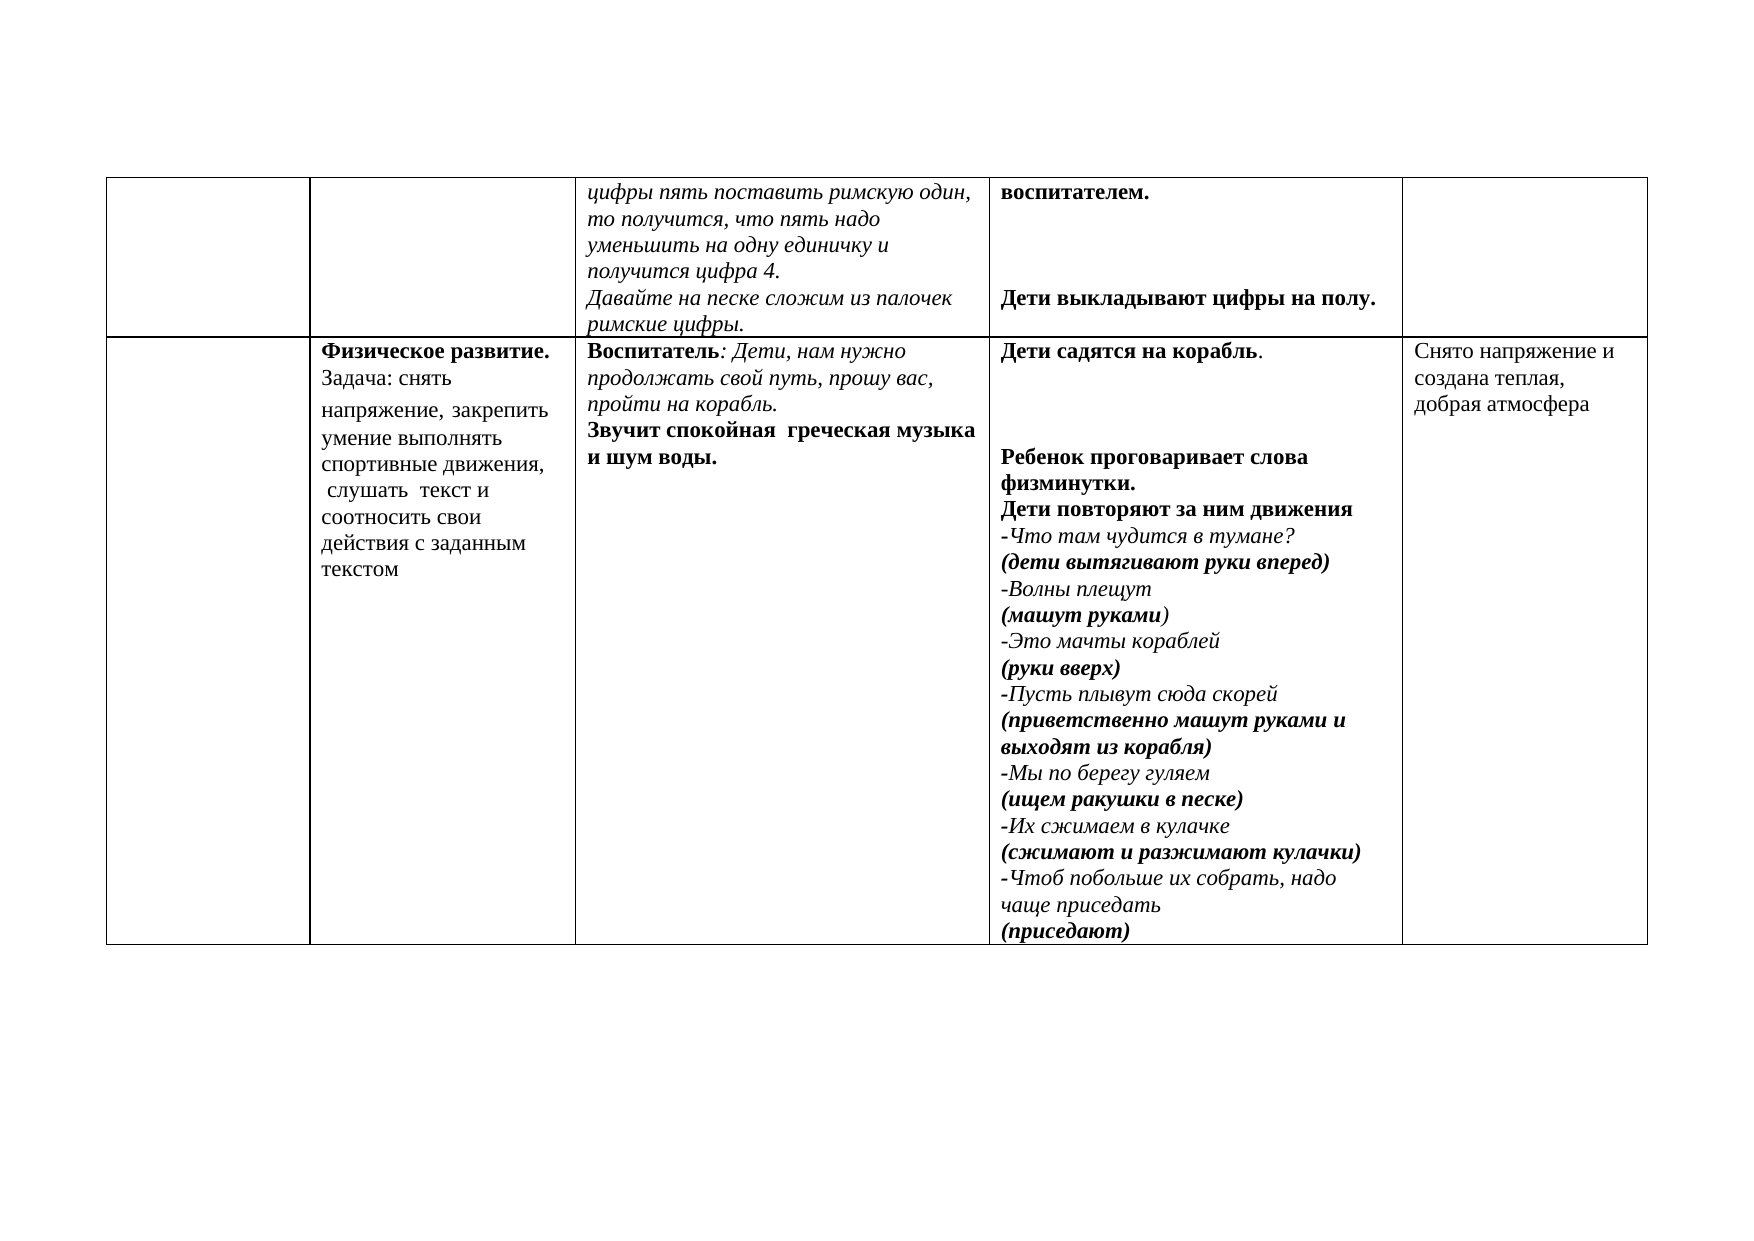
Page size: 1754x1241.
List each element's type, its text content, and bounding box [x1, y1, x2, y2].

table_cell Снято напряжение и создана теплая, добрая атмосфера [1403, 338, 1647, 943]
table_cell Дети садятся на корабль. Ребенок проговаривает слова физминутки. Дети повторяют за ним движения -Что там чудится в тумане? (дети вытягивают руки вперед) -Волны плещут (машут руками) -Это мачты кораблей (руки вверх) -Пусть плывут сюда скорей (приветственно машут руками и выходят из корабля) -Мы по берегу гуляем (ищем ракушки в песке) -Их сжимаем в кулачке (сжимают и разжимают кулачки) -Чтоб побольше их собрать, надо чаще приседать (приседают) [990, 338, 1402, 943]
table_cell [576, 178, 989, 336]
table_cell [311, 178, 575, 336]
table_cell Воспитатель: Дети, нам нужно продолжать свой путь, прошу вас, пройти на корабль. Звучит спокойная греческая музыка и шум воды. [576, 338, 989, 943]
table_cell Физическое развитие. Задача: снять напряжение, закрепить умение выполнять спортивные движения, слушать текст и соотносить свои действия с заданным текстом [311, 338, 575, 943]
table_cell [107, 178, 309, 336]
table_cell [1403, 178, 1647, 336]
table_cell [107, 338, 309, 943]
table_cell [990, 178, 1402, 336]
